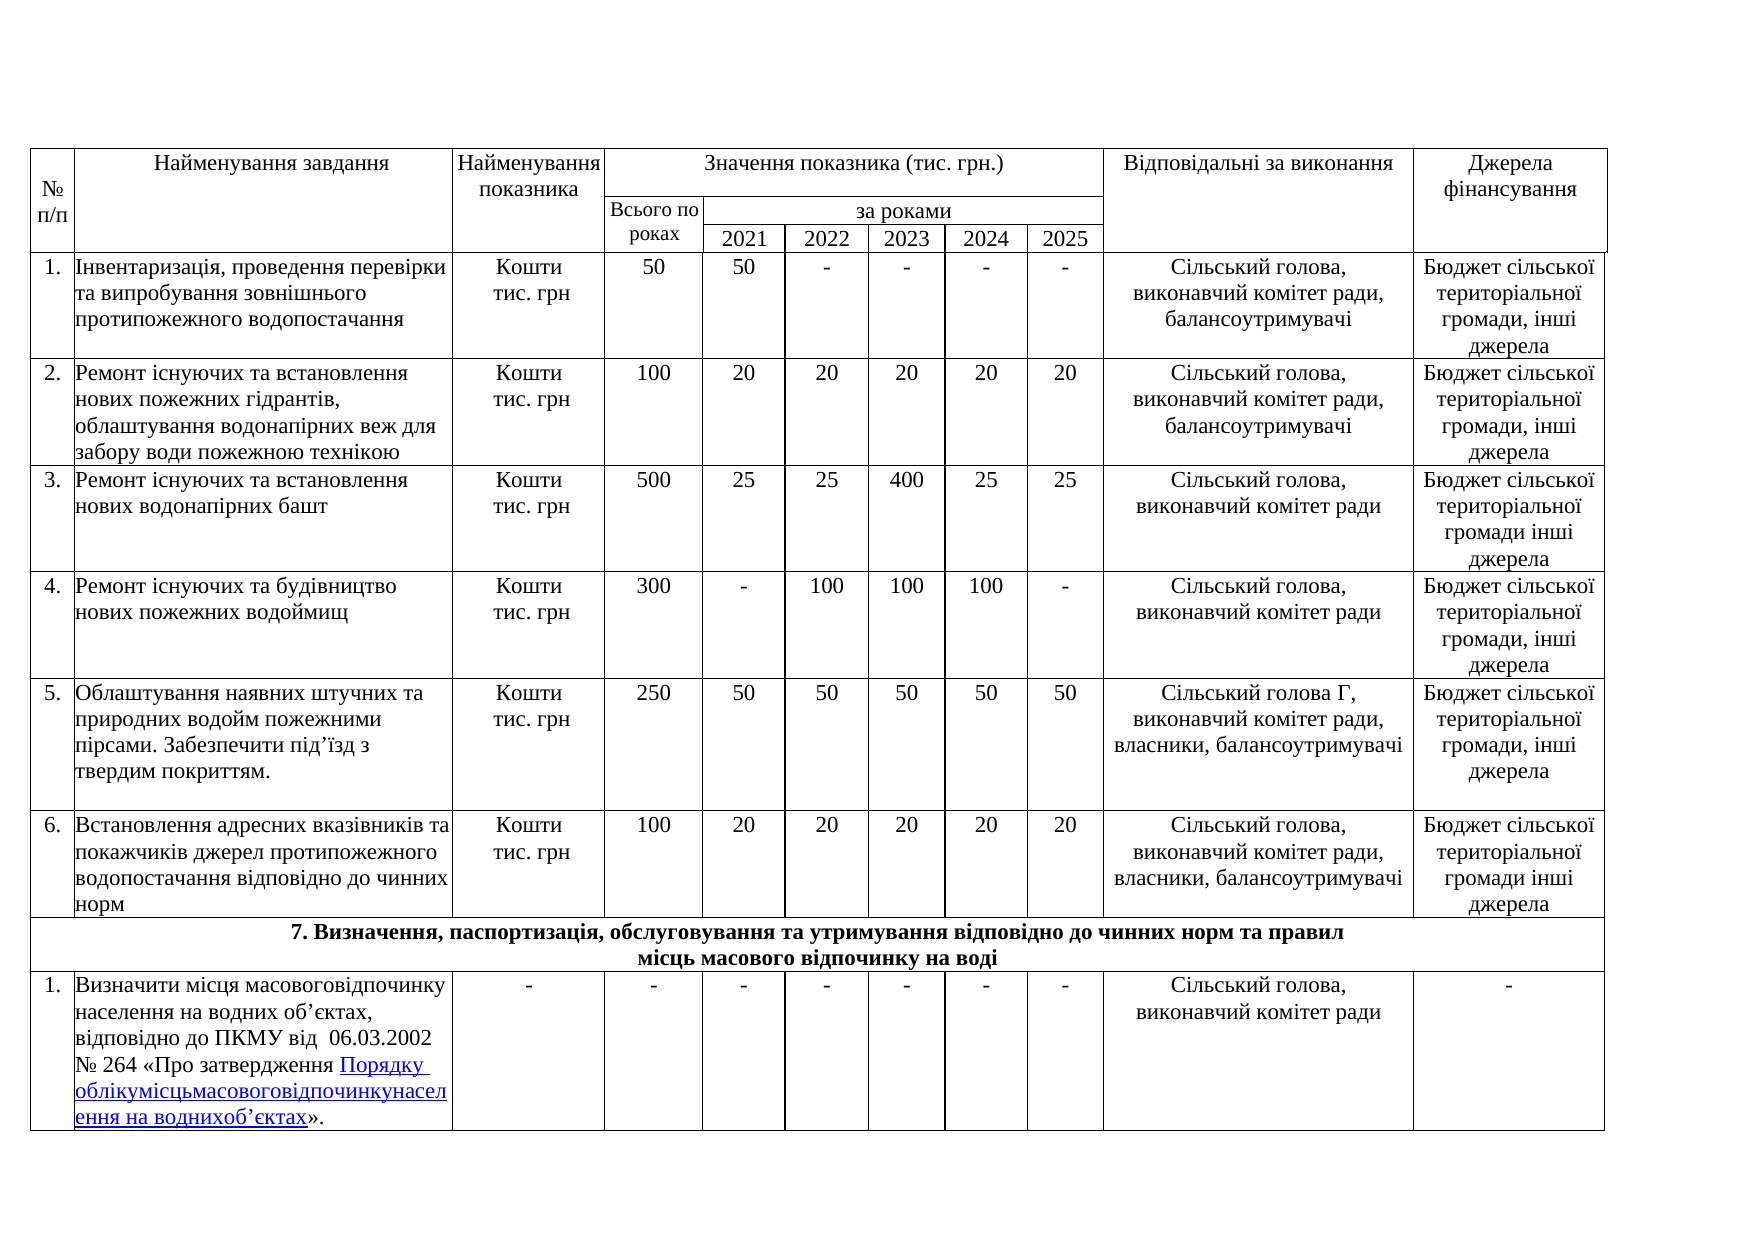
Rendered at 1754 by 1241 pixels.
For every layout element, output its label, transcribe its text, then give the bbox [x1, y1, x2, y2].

table_cell 100 [605, 359, 702, 464]
table_cell 2023 [869, 225, 944, 252]
table_cell Кошти тис. грн [453, 253, 604, 358]
table_cell Сільський голова, виконавчий комітет ради [1104, 466, 1413, 571]
table_cell 300 [605, 572, 702, 677]
table_cell 20 [786, 811, 868, 917]
table_cell Сільський голова Г, виконавчий комітет ради, власники, балансоутримувачі [1104, 679, 1413, 810]
table_header Значення показника (тис. грн.) [605, 149, 1103, 196]
table_cell Кошти тис. грн [453, 679, 604, 810]
table_cell 20 [703, 359, 784, 464]
table_header Відповідальні за виконання [1104, 149, 1413, 252]
table_cell 7. Визначення, паспортизація, обслуговування та утримування відповідно до чинних норм та правил місць масового відпочинку на воді [31, 918, 1604, 971]
table_cell Встановлення адресних вказівників та покажчиків джерел протипожежного водопостачання відповідно до чинних норм [75, 811, 452, 917]
table_cell Ремонт існуючих та встановлення нових пожежних гідрантів, облаштування водонапірних веж для забору води пожежною технікою [75, 359, 452, 464]
table_cell 20 [869, 811, 944, 917]
table_cell 3. [31, 466, 74, 571]
table_cell 400 [869, 466, 944, 571]
table_cell Кошти тис. грн [453, 466, 604, 571]
table_cell Кошти тис. грн [453, 359, 604, 464]
table_cell 6. [31, 811, 74, 917]
table_cell Всього по роках [605, 197, 703, 252]
table_cell Кошти тис. грн [453, 572, 604, 677]
table_cell 25 [703, 466, 784, 571]
table_cell Бюджет сільської територіальної громади, інші джерела [1414, 359, 1604, 464]
table_cell Бюджет сільської територіальної громади інші джерела [1414, 811, 1604, 917]
table_cell 2022 [786, 225, 868, 252]
table_cell 20 [703, 811, 784, 917]
table_cell Сільський голова, виконавчий комітет ради, власники, балансоутримувачі [1104, 811, 1413, 917]
table_cell 50 [703, 253, 784, 358]
table_cell Ремонт існуючих та будівництво нових пожежних водоймищ [75, 572, 452, 677]
table_cell 20 [869, 359, 944, 464]
table_cell Ремонт існуючих та встановлення нових водонапірних башт [75, 466, 452, 571]
table_header № п/п [31, 149, 74, 252]
table_cell 100 [869, 572, 944, 677]
table_cell 50 [1028, 679, 1103, 810]
table_cell Сільський голова, виконавчий комітет ради [1104, 972, 1413, 1130]
table_cell - [703, 972, 784, 1130]
table_header Джерела фінансування [1414, 149, 1607, 252]
table_cell 1. [31, 972, 74, 1130]
table_cell - [1028, 253, 1103, 358]
table_cell - [1028, 572, 1103, 677]
table_cell 20 [1028, 811, 1103, 917]
table_cell 50 [946, 679, 1027, 810]
table_cell Бюджет сільської територіальної громади, інші джерела [1414, 253, 1604, 358]
table_cell 1. [31, 253, 74, 358]
table_cell Сільський голова, виконавчий комітет ради, балансоутримувачі [1104, 253, 1413, 358]
table_cell 50 [786, 679, 868, 810]
table_cell 100 [946, 572, 1027, 677]
table_cell 250 [605, 679, 702, 810]
table_cell Сільський голова, виконавчий комітет ради [1104, 572, 1413, 677]
table_cell 20 [946, 811, 1027, 917]
table_cell Облаштування наявних штучних та природних водойм пожежними пірсами. Забезпечити під’їзд з твердим покриттям. [75, 679, 452, 810]
table_header Найменування завдання [75, 149, 452, 252]
table_cell - [1414, 972, 1604, 1130]
table_cell - [786, 972, 868, 1130]
table_cell 2025 [1028, 225, 1103, 252]
table_cell - [453, 972, 604, 1130]
table_cell 2. [31, 359, 74, 464]
table_cell за роками [704, 197, 1103, 224]
table_cell 50 [869, 679, 944, 810]
table_cell - [946, 253, 1027, 358]
table_cell 50 [605, 253, 702, 358]
table_cell 100 [786, 572, 868, 677]
table_cell Інвентаризація, проведення перевірки та випробування зовнішнього протипожежного водопостачання [75, 253, 452, 358]
table_cell - [1028, 972, 1103, 1130]
table_cell 2021 [704, 225, 784, 252]
table_cell Бюджет сільської територіальної громади, інші джерела [1414, 679, 1604, 810]
table_cell Кошти тис. грн [453, 811, 604, 917]
table_cell 50 [703, 679, 784, 810]
table_cell 2024 [946, 225, 1027, 252]
table_header Найменування показника [453, 149, 604, 252]
table_cell - [869, 253, 944, 358]
table_cell 5. [31, 679, 74, 810]
table_cell Сільський голова, виконавчий комітет ради, балансоутримувачі [1104, 359, 1413, 464]
table_cell 20 [946, 359, 1027, 464]
table_cell 25 [946, 466, 1027, 571]
table_cell Бюджет сільської територіальної громади, інші джерела [1414, 572, 1604, 677]
table_cell 20 [1028, 359, 1103, 464]
table_cell - [946, 972, 1027, 1130]
table_cell 100 [605, 811, 702, 917]
table_cell 20 [786, 359, 868, 464]
table_cell Бюджет сільської територіальної громади інші джерела [1414, 466, 1604, 571]
table_cell - [786, 253, 868, 358]
table_cell 25 [1028, 466, 1103, 571]
table_cell 4. [31, 572, 74, 677]
table_cell - [703, 572, 784, 677]
table_cell - [869, 972, 944, 1130]
table_cell - [605, 972, 702, 1130]
table_cell 500 [605, 466, 702, 571]
table_cell 25 [786, 466, 868, 571]
